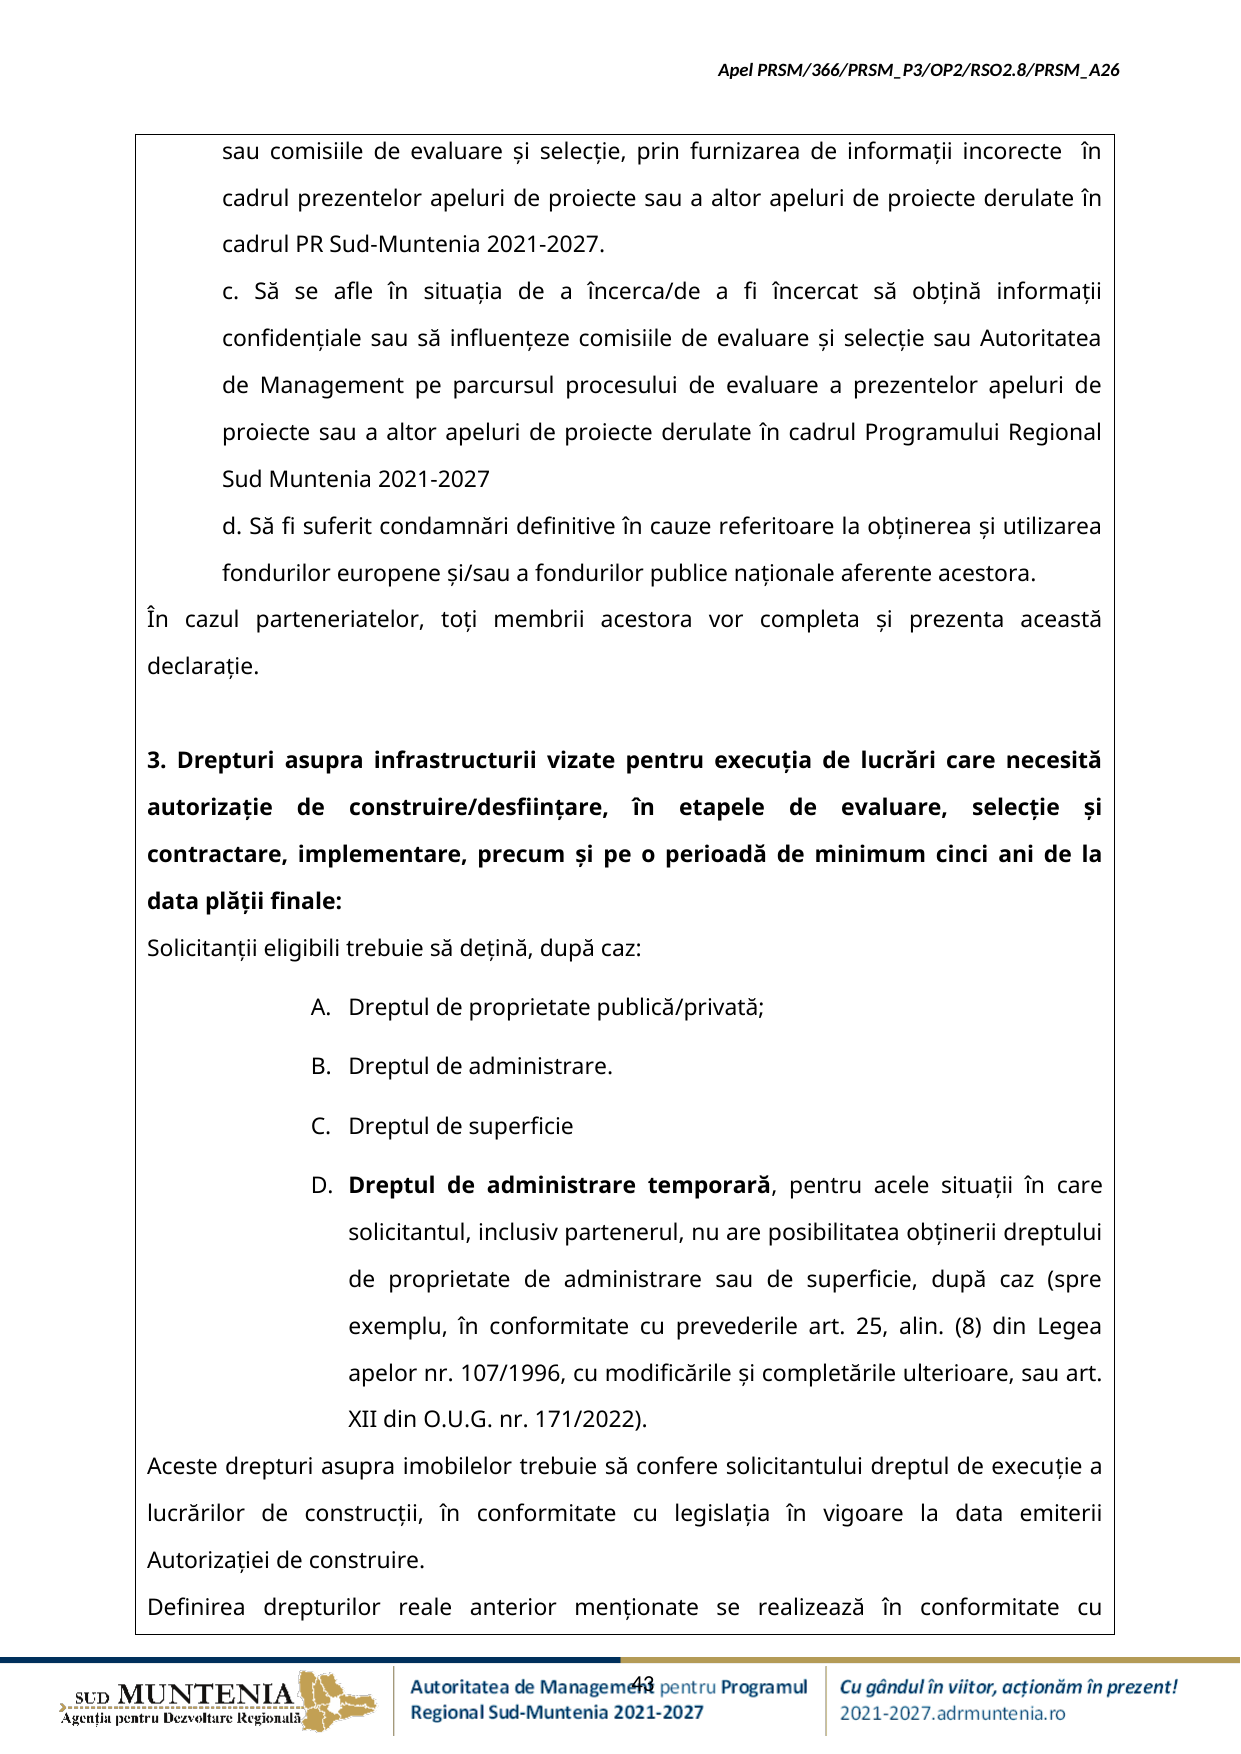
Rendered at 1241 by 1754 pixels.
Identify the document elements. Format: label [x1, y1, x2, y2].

table_header [136, 135, 1114, 1634]
picture [0, 1657, 1241, 1737]
